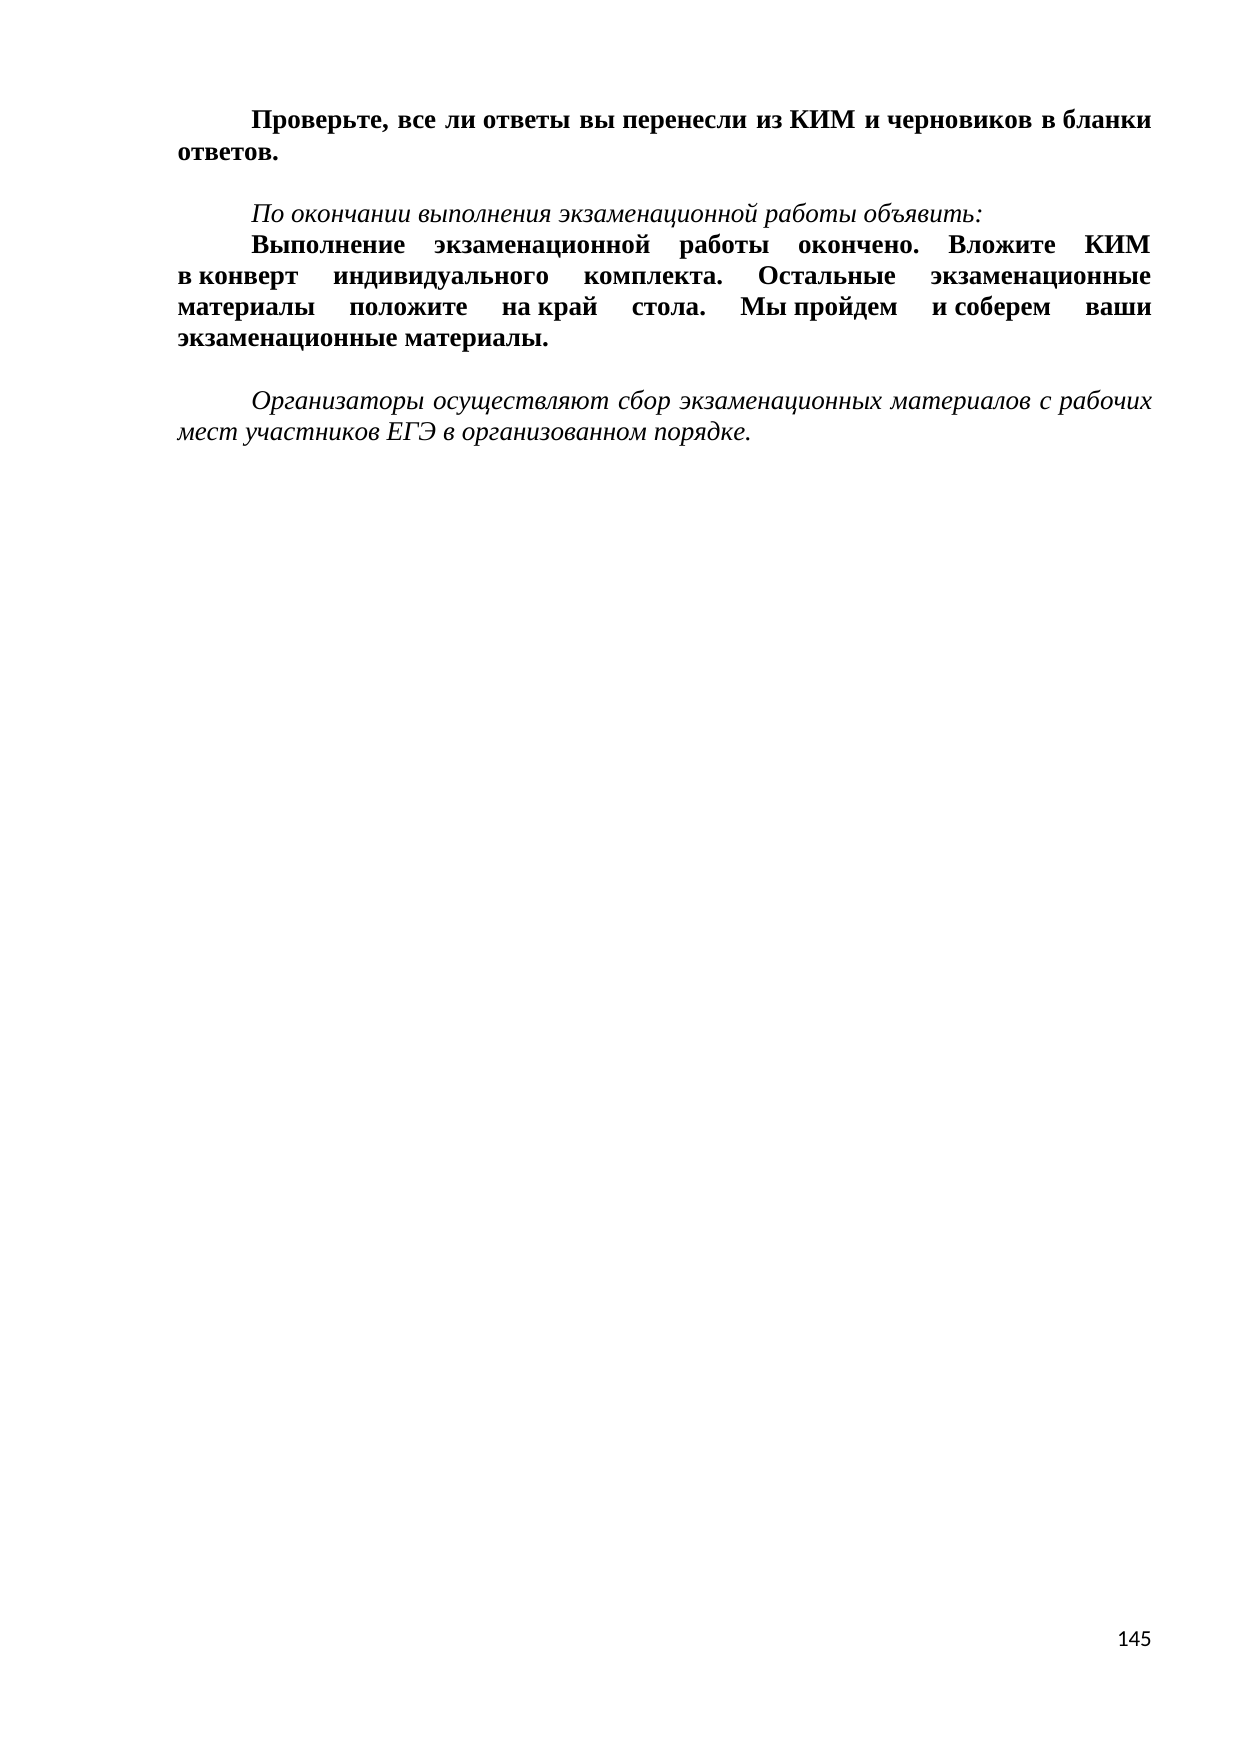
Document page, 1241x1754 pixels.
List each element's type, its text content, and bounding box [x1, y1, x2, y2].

text Проверьте, все ли ответы вы перенесли из КИМ и черновиков в бланки ответов. [177, 103, 1152, 166]
text Выполнение экзаменационной работы окончено. Вложите КИМ в конверт индивидуального комплекта. Остальные экзаменационные материалы положите на край стола. Мы пройдем и соберем ваши экзаменационные материалы. [177, 228, 1152, 353]
text Организаторы осуществляют сбор экзаменационных материалов с рабочих мест участников ЕГЭ в организованном порядке. [177, 384, 1152, 446]
text По окончании выполнения экзаменационной работы объявить: [177, 197, 1152, 228]
